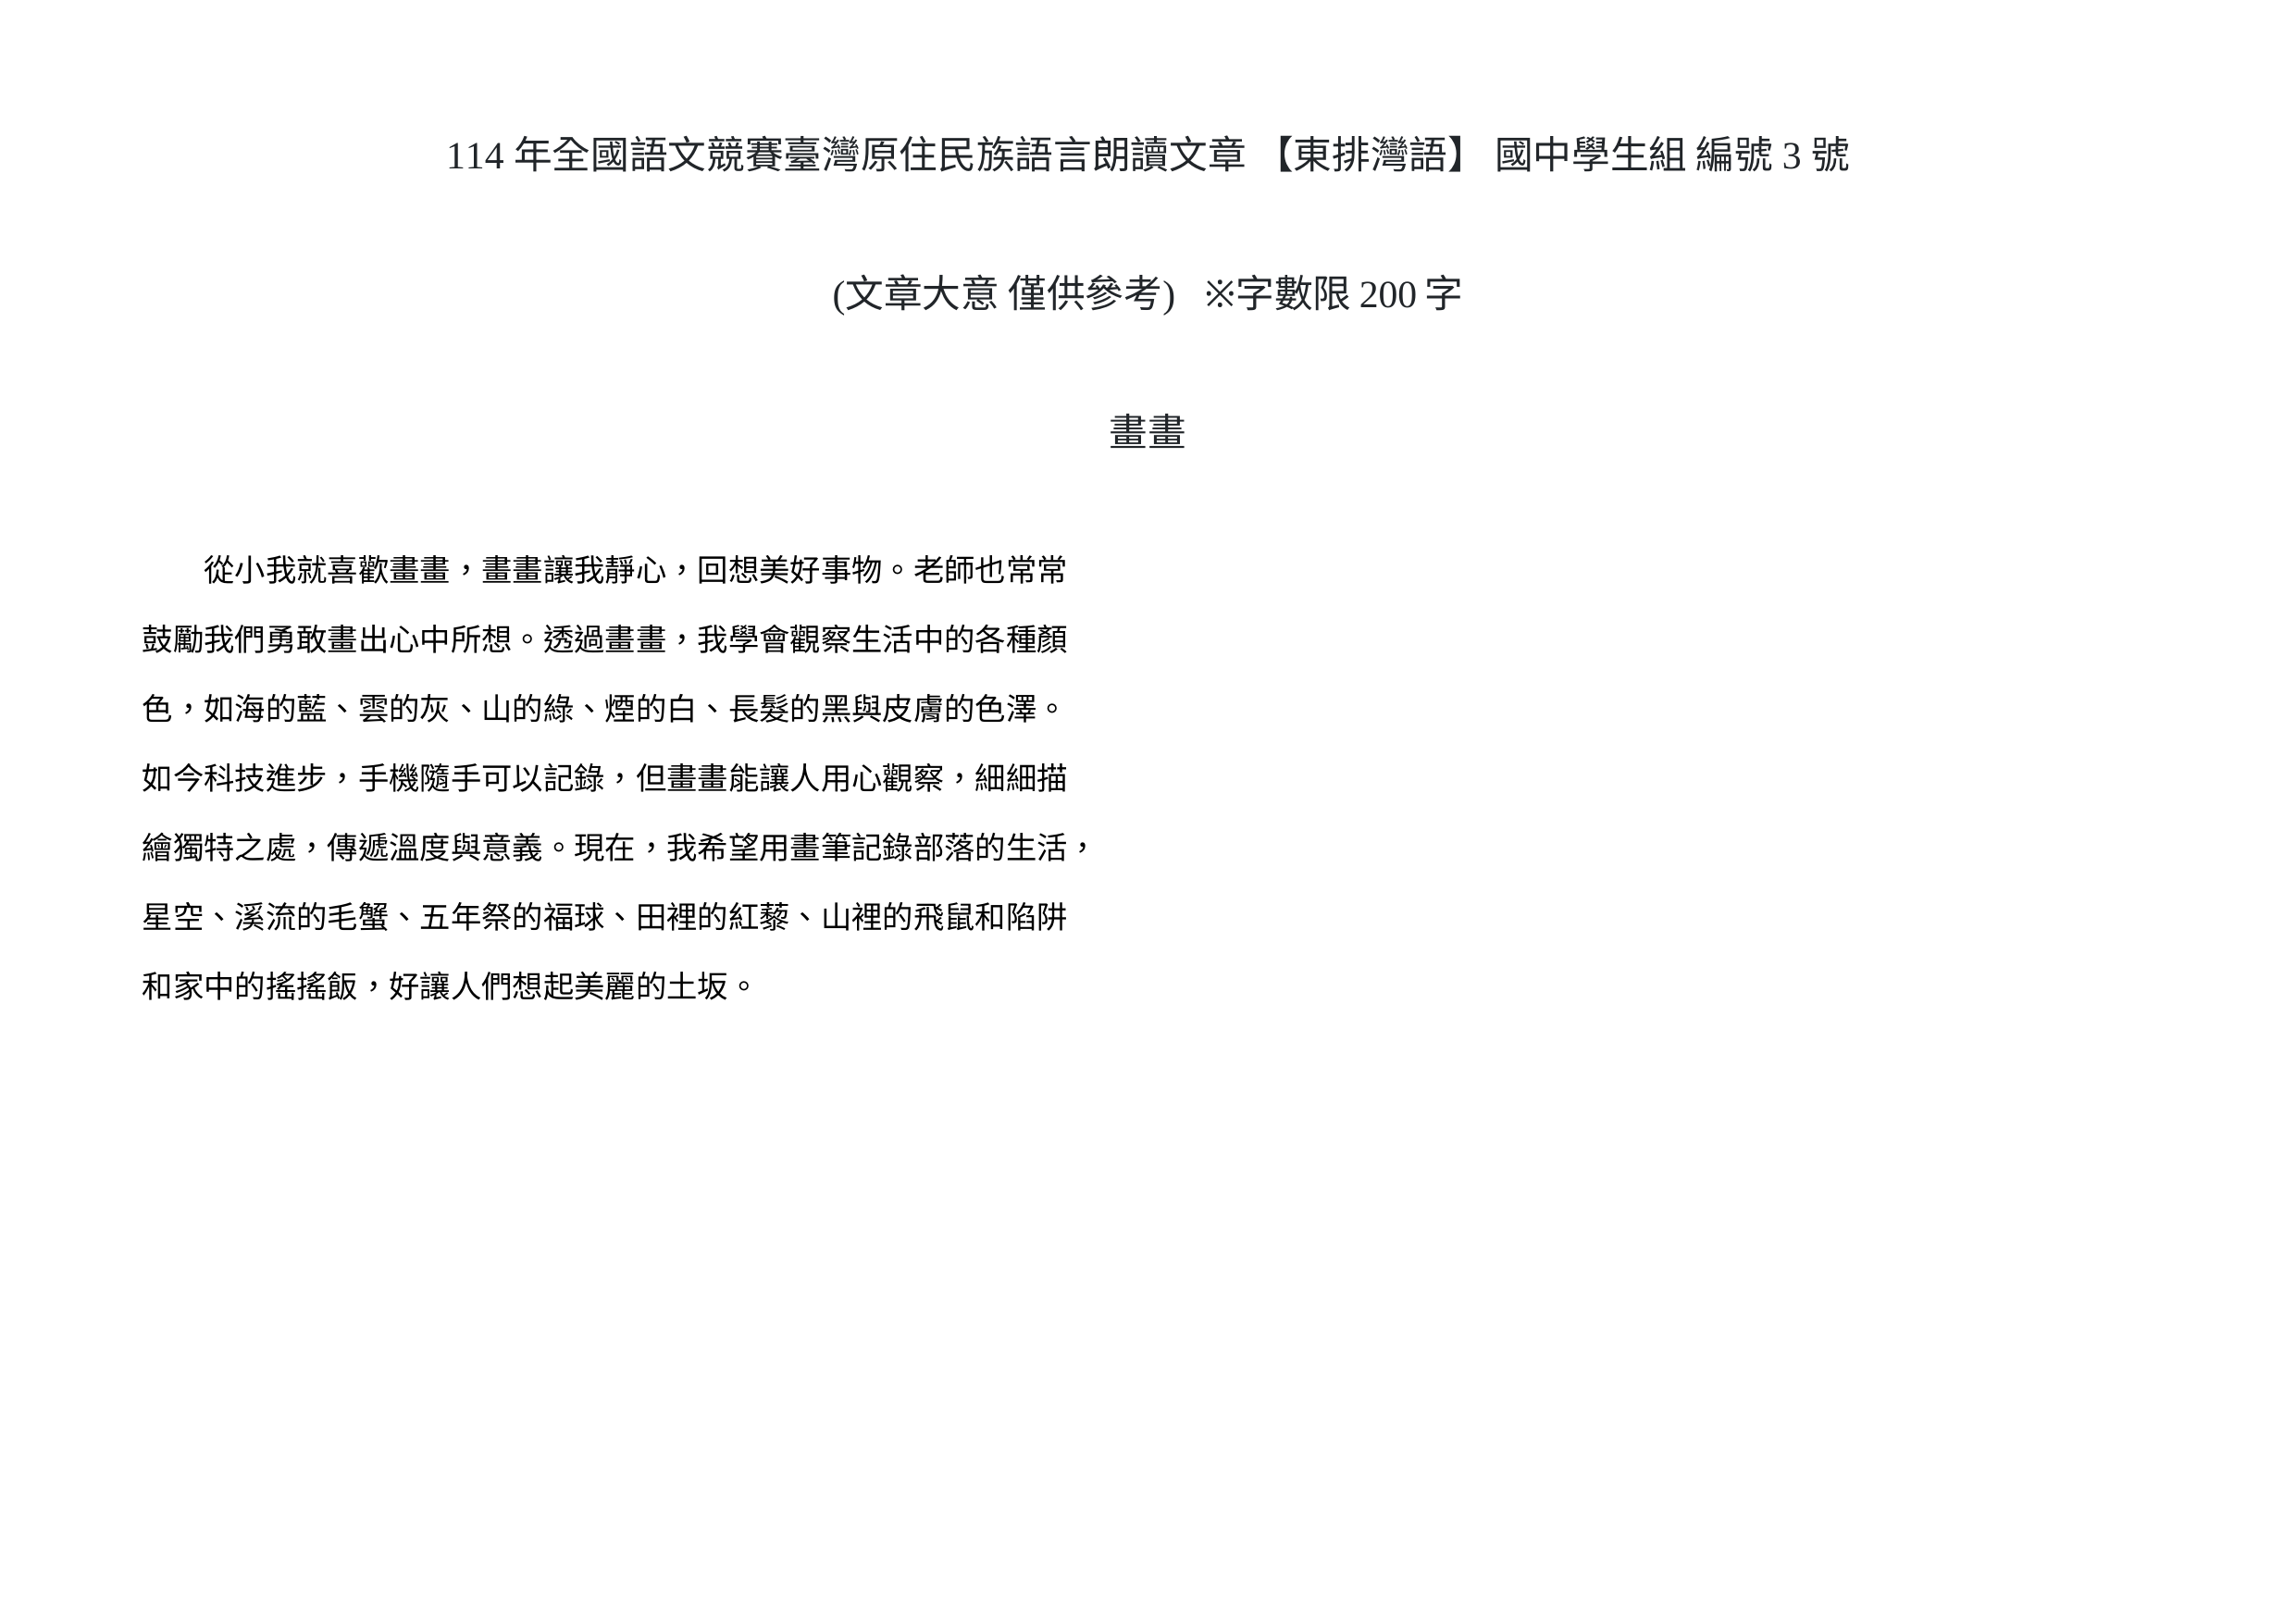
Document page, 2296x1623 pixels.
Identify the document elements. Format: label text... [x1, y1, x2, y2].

text 114 年全國語文競賽臺灣原住民族語言朗讀文章 【東排灣語】 國中學生組 編號 3 號 [142, 118, 2153, 187]
text 從小我就喜歡畫畫，畫畫讓我靜心，回想美好事物。老師也常常鼓勵我們勇敢畫出心中所想。透過畫畫，我學會觀察生活中的各種顏色，如海的藍、雲的灰、山的綠、煙的白、長髮的黑與皮膚的色澤。如今科技進步，手機隨手可以記錄，但畫畫能讓人用心觀察，細細描繪獨特之處，傳遞溫度與意義。現在，我希望用畫筆記錄部落的生活，星空、溪流的毛蟹、五年祭的福球、田裡的紅藜、山裡的飛鼠和陷阱和家中的搖搖飯，好讓人們想起美麗的土坂。 [142, 534, 1090, 1020]
text (文章大意 僅供參考) ※字數限200字 [142, 256, 2153, 326]
text 畫畫 [142, 395, 2153, 465]
